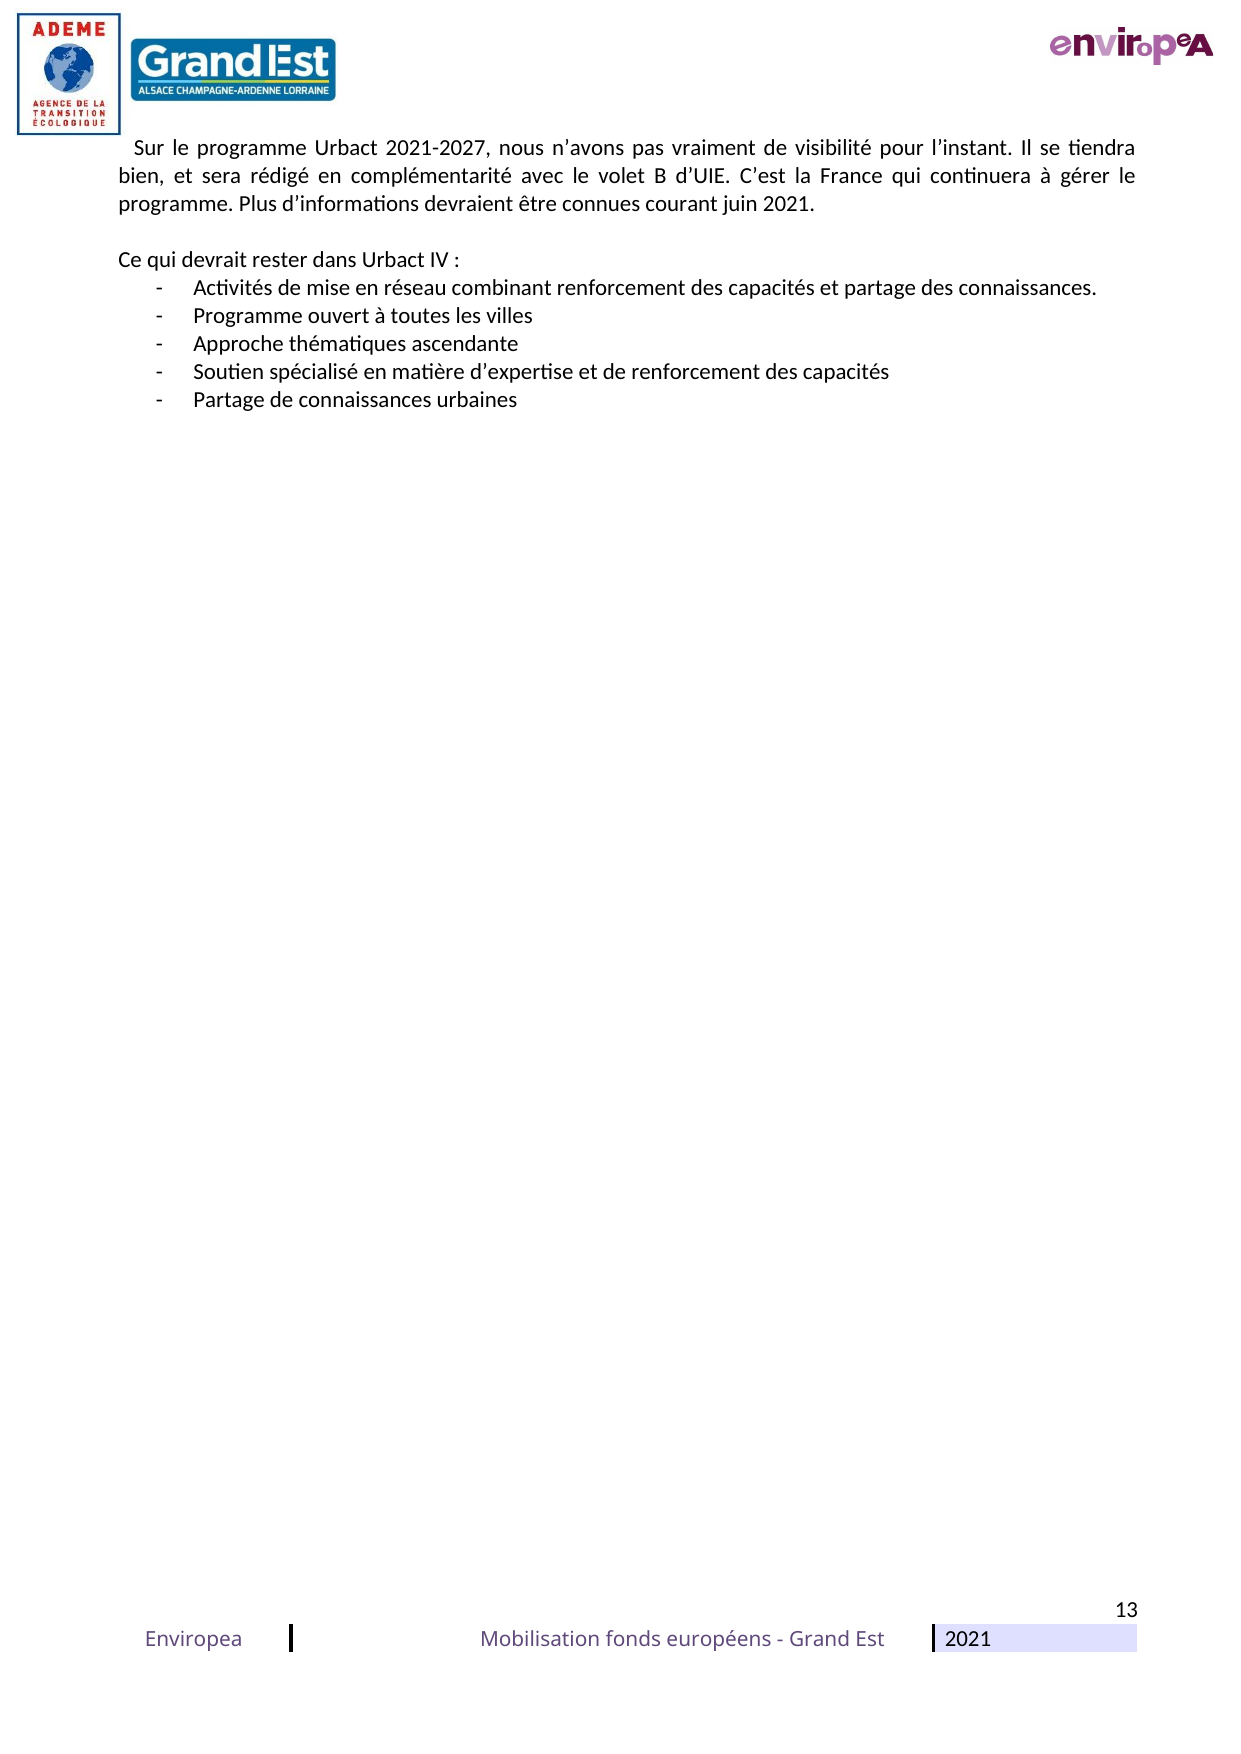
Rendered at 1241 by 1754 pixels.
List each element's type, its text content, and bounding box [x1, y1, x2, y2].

list Programme ouvert à toutes les villes [156, 301, 1138, 329]
picture [3, 8, 339, 139]
text Sur le programme Urbact 2021-2027, nous n’avons pas vraiment de visibilité pour l’instant. Il se tiendra bien, et sera rédigé en complémentarité avec le volet B d’UIE. C’est la France qui continuera à gérer le programme. Plus d’informations devraient être connues courant juin 2021. [118, 133, 1138, 217]
picture [1050, 27, 1214, 65]
list Approche thématiques ascendante [156, 329, 1138, 357]
list Partage de connaissances urbaines [156, 385, 1138, 413]
list Soutien spécialisé en matière d’expertise et de renforcement des capacités [156, 357, 1138, 385]
list Activités de mise en réseau combinant renforcement des capacités et partage des connaissances. [156, 273, 1138, 301]
text Ce qui devrait rester dans Urbact IV : [118, 245, 1138, 273]
